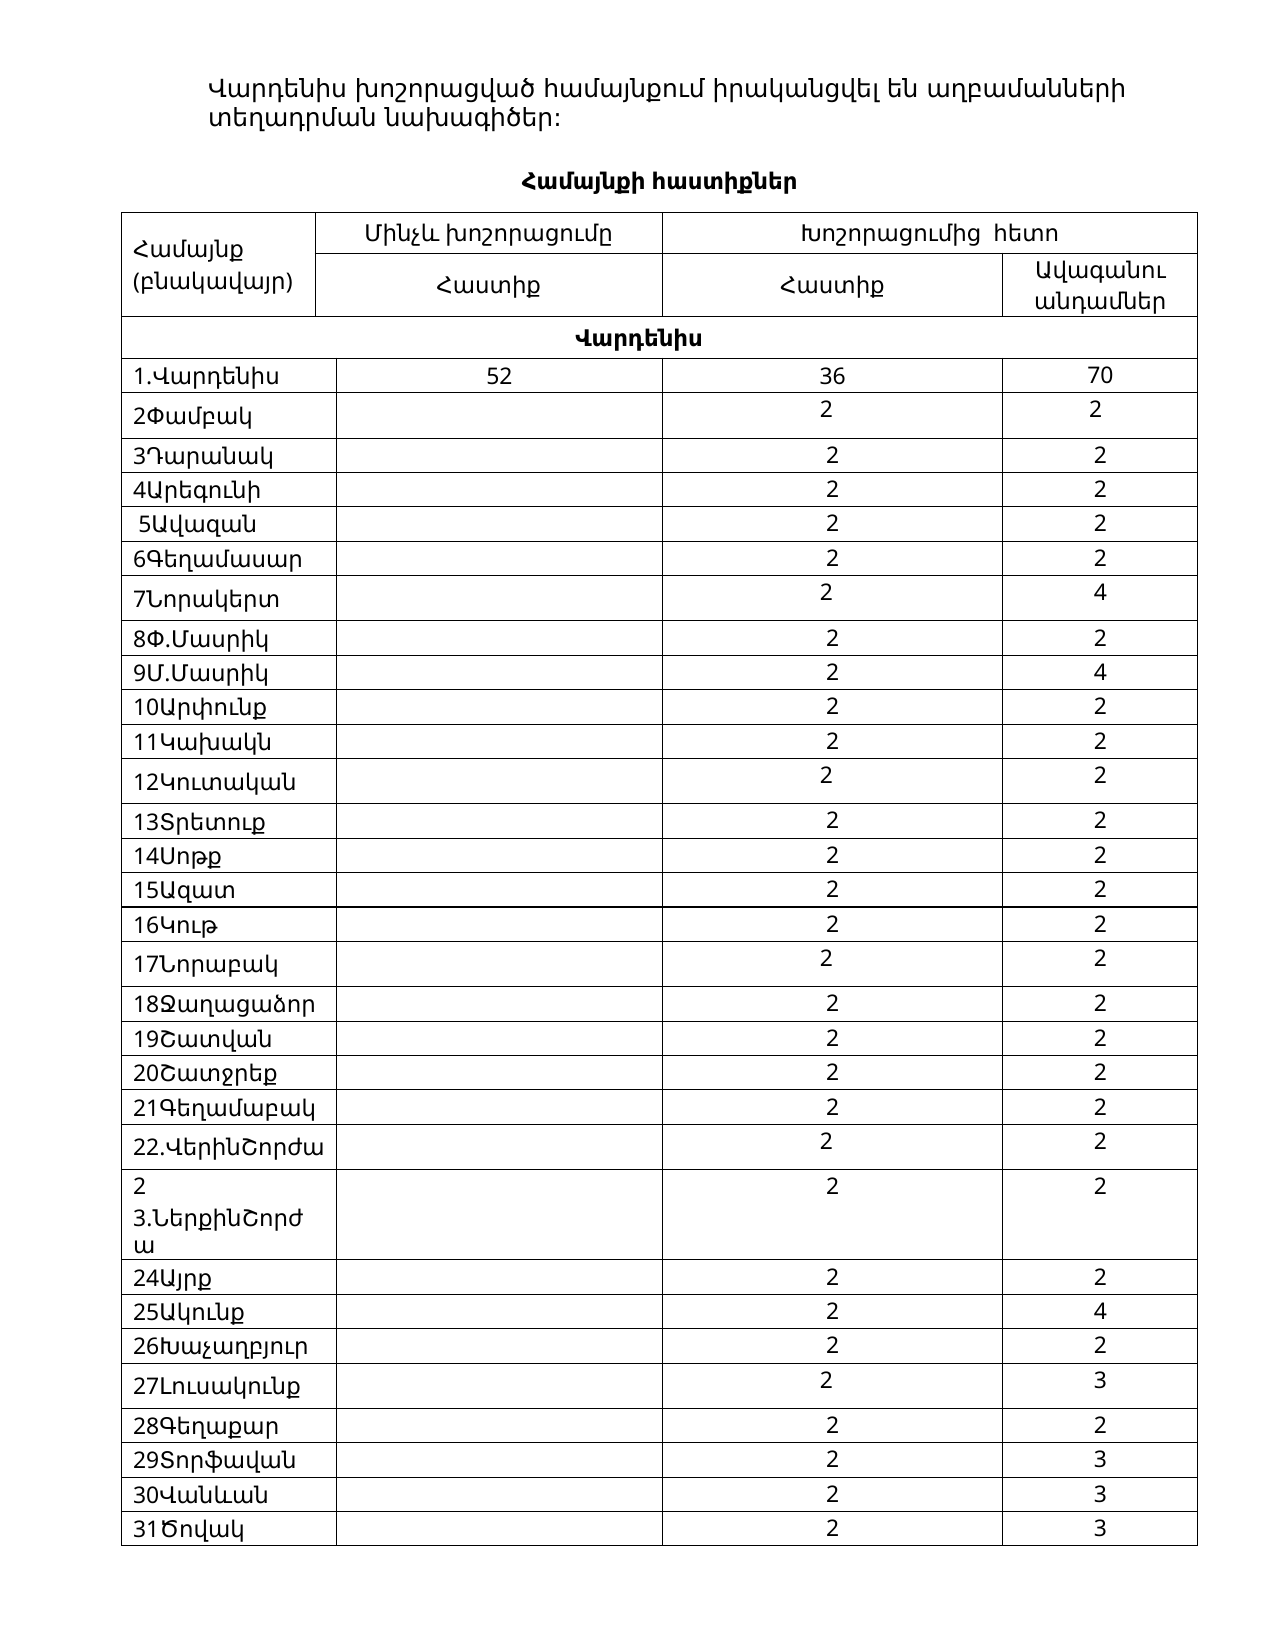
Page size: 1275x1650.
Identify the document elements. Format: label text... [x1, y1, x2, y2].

table_cell 2 [663, 1478, 1002, 1511]
table_cell 1.Վարդենիս [122, 359, 336, 392]
table_cell 2 [663, 473, 1002, 506]
table_cell 2 [663, 1090, 1002, 1124]
table_cell 10Արփունք [122, 690, 336, 723]
table_cell Ավագանու անդամներ [1003, 254, 1197, 316]
table_cell [337, 621, 662, 655]
table_cell [337, 873, 662, 906]
table_cell 2 [663, 621, 1002, 655]
table_cell 2 [1003, 542, 1197, 575]
table_cell [337, 1295, 662, 1328]
table_cell 14Սոթք [122, 839, 336, 872]
table_cell 2 [663, 1443, 1002, 1477]
table_cell 2 [663, 1170, 1002, 1259]
table_cell 31Ծովակ [122, 1512, 336, 1545]
table_cell 2 [663, 576, 1002, 620]
table_cell 3 [1003, 1478, 1197, 1511]
table_cell 52 [337, 359, 662, 392]
table_cell 2 [663, 393, 1002, 437]
table_cell 2 [663, 1295, 1002, 1328]
table_cell [337, 1478, 662, 1511]
table_cell 28Գեղաքար [122, 1409, 336, 1442]
table_cell 4 [1003, 576, 1197, 620]
table_cell 21Գեղամաբակ [122, 1090, 336, 1124]
table_cell 6Գեղամասար [122, 542, 336, 575]
table_cell [337, 507, 662, 541]
table_cell 19Շատվան [122, 1022, 336, 1055]
table_cell Հաստիք [663, 254, 1002, 316]
table_cell 2 [1003, 942, 1197, 986]
table_header Մինչև խոշորացումը [316, 213, 662, 253]
table_cell [337, 804, 662, 838]
table_cell 30Վանևան [122, 1478, 336, 1511]
table_cell 2 [1003, 1170, 1197, 1259]
table_cell 23.ՆերքինՇորժա [122, 1170, 336, 1259]
table_cell [337, 1329, 662, 1362]
table_cell 2 [663, 987, 1002, 1021]
table_cell [337, 759, 662, 803]
table_cell 2 [1003, 987, 1197, 1021]
table_cell [337, 542, 662, 575]
table_cell 27Լուսակունք [122, 1364, 336, 1408]
table_cell 2 [663, 1022, 1002, 1055]
table_cell 15Ազատ [122, 873, 336, 906]
table_cell 2 [1003, 804, 1197, 838]
table_cell 20Շատջրեք [122, 1056, 336, 1089]
table_cell 2 [663, 839, 1002, 872]
table_cell 22.ՎերինՇորժա [122, 1125, 336, 1169]
table_cell 2 [1003, 1260, 1197, 1294]
table_cell [337, 690, 662, 723]
table_cell [337, 1125, 662, 1169]
table_cell [337, 1409, 662, 1442]
table_cell 2 [663, 1056, 1002, 1089]
table_header Խոշորացումից հետո [663, 213, 1197, 253]
table_cell 2 [1003, 1090, 1197, 1124]
table_cell 2 [1003, 393, 1197, 437]
table_cell 36 [663, 359, 1002, 392]
table_cell [337, 656, 662, 689]
table_cell 26Խաչաղբյուր [122, 1329, 336, 1362]
table_cell 13Տրետուք [122, 804, 336, 838]
table_cell 2 [1003, 759, 1197, 803]
table_cell 2 [663, 1512, 1002, 1545]
table_cell [337, 1512, 662, 1545]
table_cell [942, 317, 1197, 358]
table_cell 5Ավազան [122, 507, 336, 541]
table_cell 3 [1003, 1512, 1197, 1545]
table_cell 2 [1003, 507, 1197, 541]
table_cell 2 [1003, 908, 1197, 941]
table_cell [337, 1443, 662, 1477]
table_cell 2 [1003, 839, 1197, 872]
table_cell 2 [663, 1329, 1002, 1362]
table_cell 2 [1003, 473, 1197, 506]
table_cell 2 [663, 1260, 1002, 1294]
table_cell 2 [663, 942, 1002, 986]
table_cell 7Նորակերտ [122, 576, 336, 620]
table_cell 2 [663, 656, 1002, 689]
table_cell 2 [1003, 725, 1197, 758]
table_cell [337, 1056, 662, 1089]
table_cell 2 [663, 439, 1002, 472]
table_cell 12Կուտական [122, 759, 336, 803]
table_cell 2 [663, 1364, 1002, 1408]
table_cell 29Տորֆավան [122, 1443, 336, 1477]
table_cell 70 [1003, 359, 1197, 392]
table_cell 2 [663, 908, 1002, 941]
table_cell [337, 439, 662, 472]
table_cell [337, 1364, 662, 1408]
table_cell 2 [1003, 439, 1197, 472]
table_cell 18Ջաղացաձոր [122, 987, 336, 1021]
table_cell 2 [663, 690, 1002, 723]
table_cell 8Փ.Մասրիկ [122, 621, 336, 655]
table_cell Հաստիք [316, 254, 662, 316]
table_cell 3 [1003, 1443, 1197, 1477]
table_cell [337, 942, 662, 986]
table_cell 2 [663, 542, 1002, 575]
table_cell [337, 1090, 662, 1124]
table_cell 2 [1003, 1409, 1197, 1442]
table_cell 2 [1003, 1022, 1197, 1055]
table_cell 2 [663, 1125, 1002, 1169]
table_cell 2 [1003, 1125, 1197, 1169]
table_cell 2 [1003, 690, 1197, 723]
table_cell 2 [663, 725, 1002, 758]
table_cell 17Նորաբակ [122, 942, 336, 986]
table_cell [337, 908, 662, 941]
table_cell 3Դարանակ [122, 439, 336, 472]
table_cell 2Փամբակ [122, 393, 336, 437]
table_cell Վարդենիս [336, 317, 942, 358]
table_cell [337, 987, 662, 1021]
table_cell [337, 473, 662, 506]
table_header Համայնք (բնակավայր) [122, 213, 315, 316]
table_cell [337, 839, 662, 872]
table_cell 11Կախակն [122, 725, 336, 758]
table_cell [122, 317, 336, 358]
table_cell 2 [663, 873, 1002, 906]
table_cell 16Կութ [122, 908, 336, 941]
table_cell 2 [1003, 1329, 1197, 1362]
table_cell [337, 576, 662, 620]
table_cell 4 [1003, 1295, 1197, 1328]
table_cell 2 [663, 507, 1002, 541]
table_cell [337, 1170, 662, 1259]
table_cell 3 [1003, 1364, 1197, 1408]
table_cell 25Ակունք [122, 1295, 336, 1328]
text Համայնքի հաստիքներ [133, 165, 1186, 197]
table_cell 2 [1003, 621, 1197, 655]
table_cell 4 [1003, 656, 1197, 689]
table_cell [337, 1260, 662, 1294]
table_cell 9Մ.Մասրիկ [122, 656, 336, 689]
text Վարդենիս խոշորացված համայնքում իրականցվել են աղբամանների տեղադրման նախագիծեր: [208, 74, 1186, 132]
table_cell 2 [663, 804, 1002, 838]
table_cell [337, 725, 662, 758]
table_cell 24Այրք [122, 1260, 336, 1294]
table_cell 2 [663, 759, 1002, 803]
table_cell 2 [1003, 873, 1197, 906]
table_cell 2 [663, 1409, 1002, 1442]
table_cell 2 [1003, 1056, 1197, 1089]
table_cell 4Արեգունի [122, 473, 336, 506]
table_cell [337, 1022, 662, 1055]
table_cell [337, 393, 662, 437]
